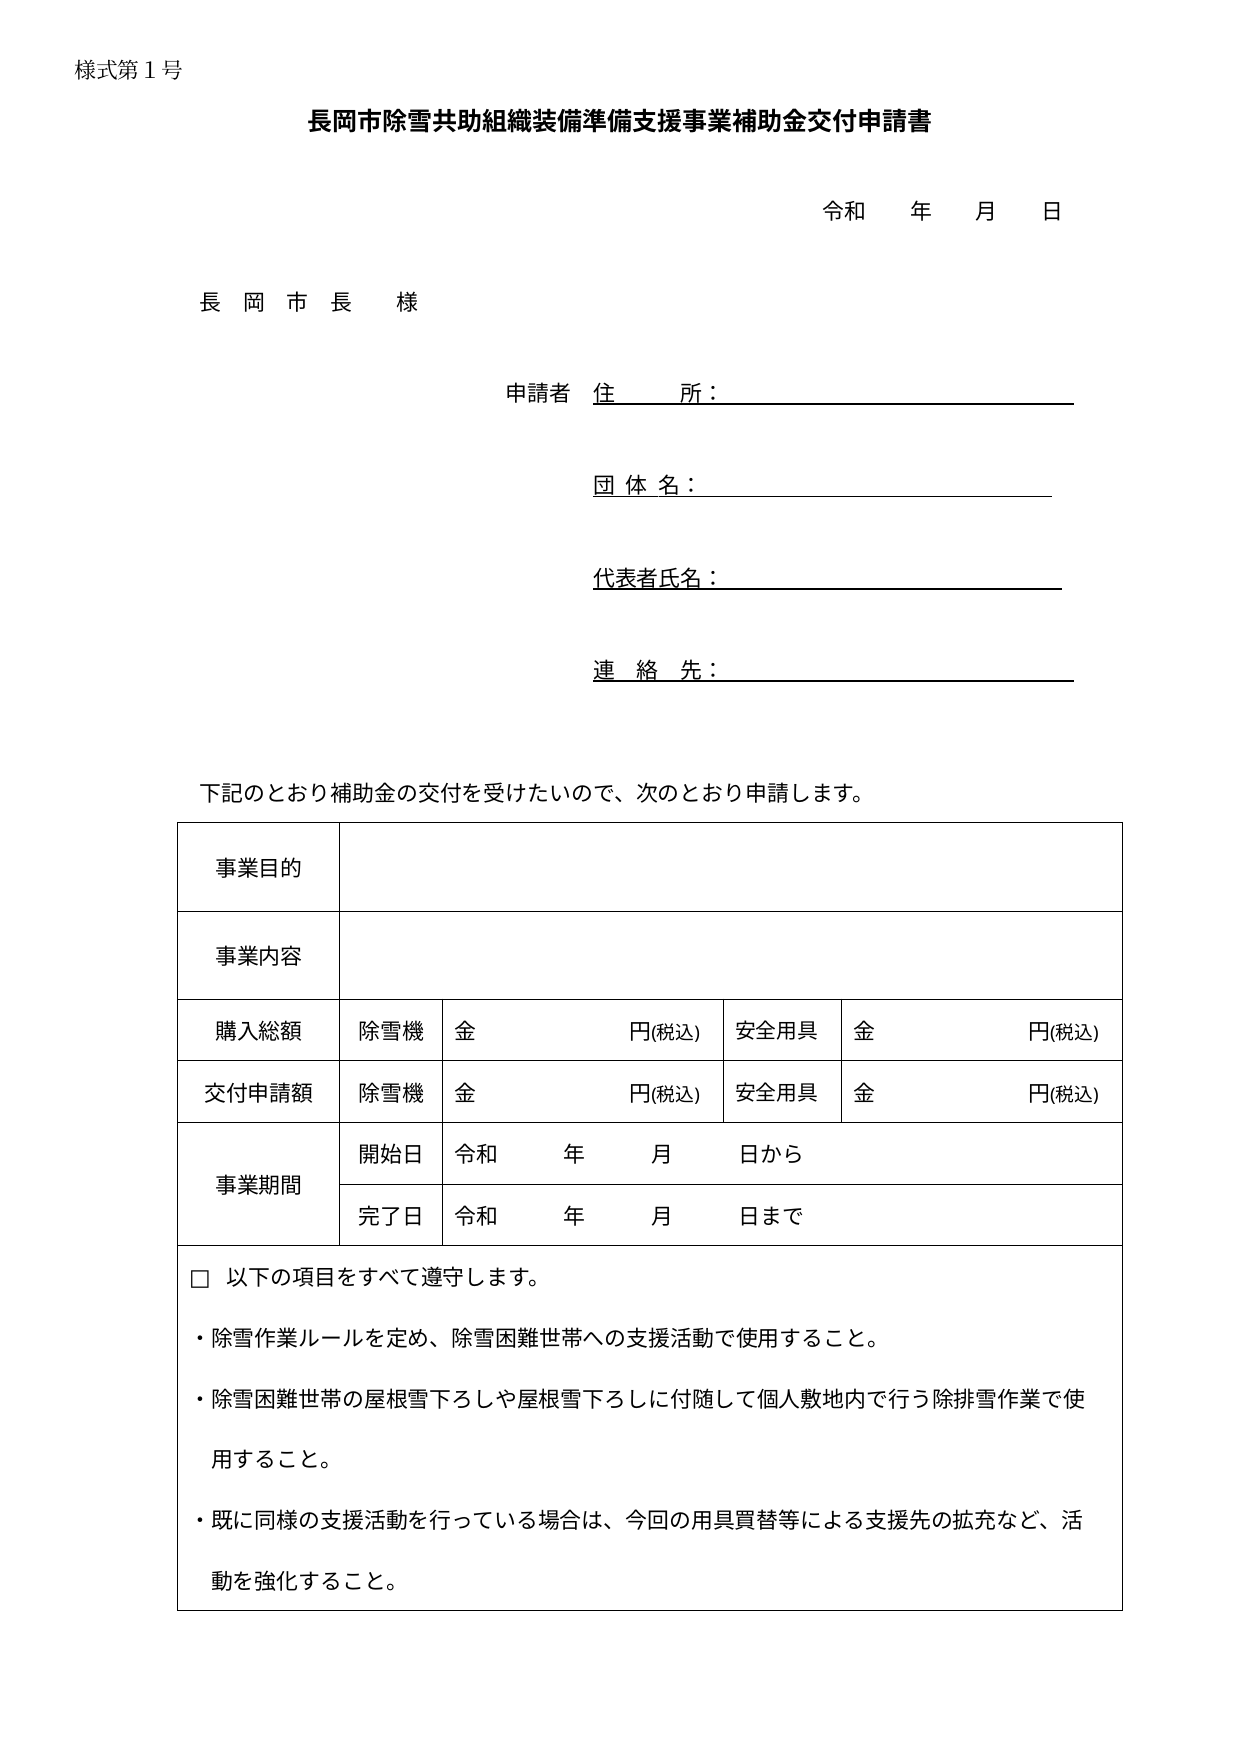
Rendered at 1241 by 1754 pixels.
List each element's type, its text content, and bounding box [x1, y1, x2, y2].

table_cell 購入総額 [178, 1000, 339, 1060]
table_cell 金 円(税込) [443, 1061, 723, 1122]
table_cell 事業内容 [178, 912, 339, 998]
text 下記のとおり補助金の交付を受けたいので、次のとおり申請します。 [177, 761, 1063, 822]
table_cell 金 円(税込) [842, 1061, 1122, 1122]
text 令和 年 月 日 [177, 180, 1063, 240]
table_header 事業目的 [178, 823, 339, 911]
text 団体名： [177, 454, 1078, 514]
table_cell 開始日 [340, 1123, 442, 1183]
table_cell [178, 1246, 1122, 1610]
table_cell 金 円(税込) [842, 1000, 1122, 1060]
table_cell 完了日 [340, 1185, 442, 1245]
text 長 岡 市 長 様 [177, 271, 976, 331]
table_cell 金 円(税込) [443, 1000, 723, 1060]
text 長岡市除雪共助組織装備準備支援事業補助金交付申請書 [177, 89, 1063, 149]
table_cell 安全用具 [724, 1000, 841, 1060]
text 代表者氏名： [177, 546, 1078, 607]
text 申請者 住 所： [177, 362, 1078, 422]
table_cell 交付申請額 [178, 1061, 339, 1122]
table_cell [340, 912, 1122, 998]
table_header [340, 823, 1122, 911]
table_cell 安全用具 [724, 1061, 841, 1122]
table_cell 令和 年 月 日まで [443, 1185, 1122, 1245]
table_cell 除雪機 [340, 1000, 442, 1060]
text 連 絡 先： [177, 638, 1078, 699]
table_cell 事業期間 [178, 1123, 339, 1245]
table_cell 除雪機 [340, 1061, 442, 1122]
table_cell 令和 年 月 日から [443, 1123, 1122, 1183]
